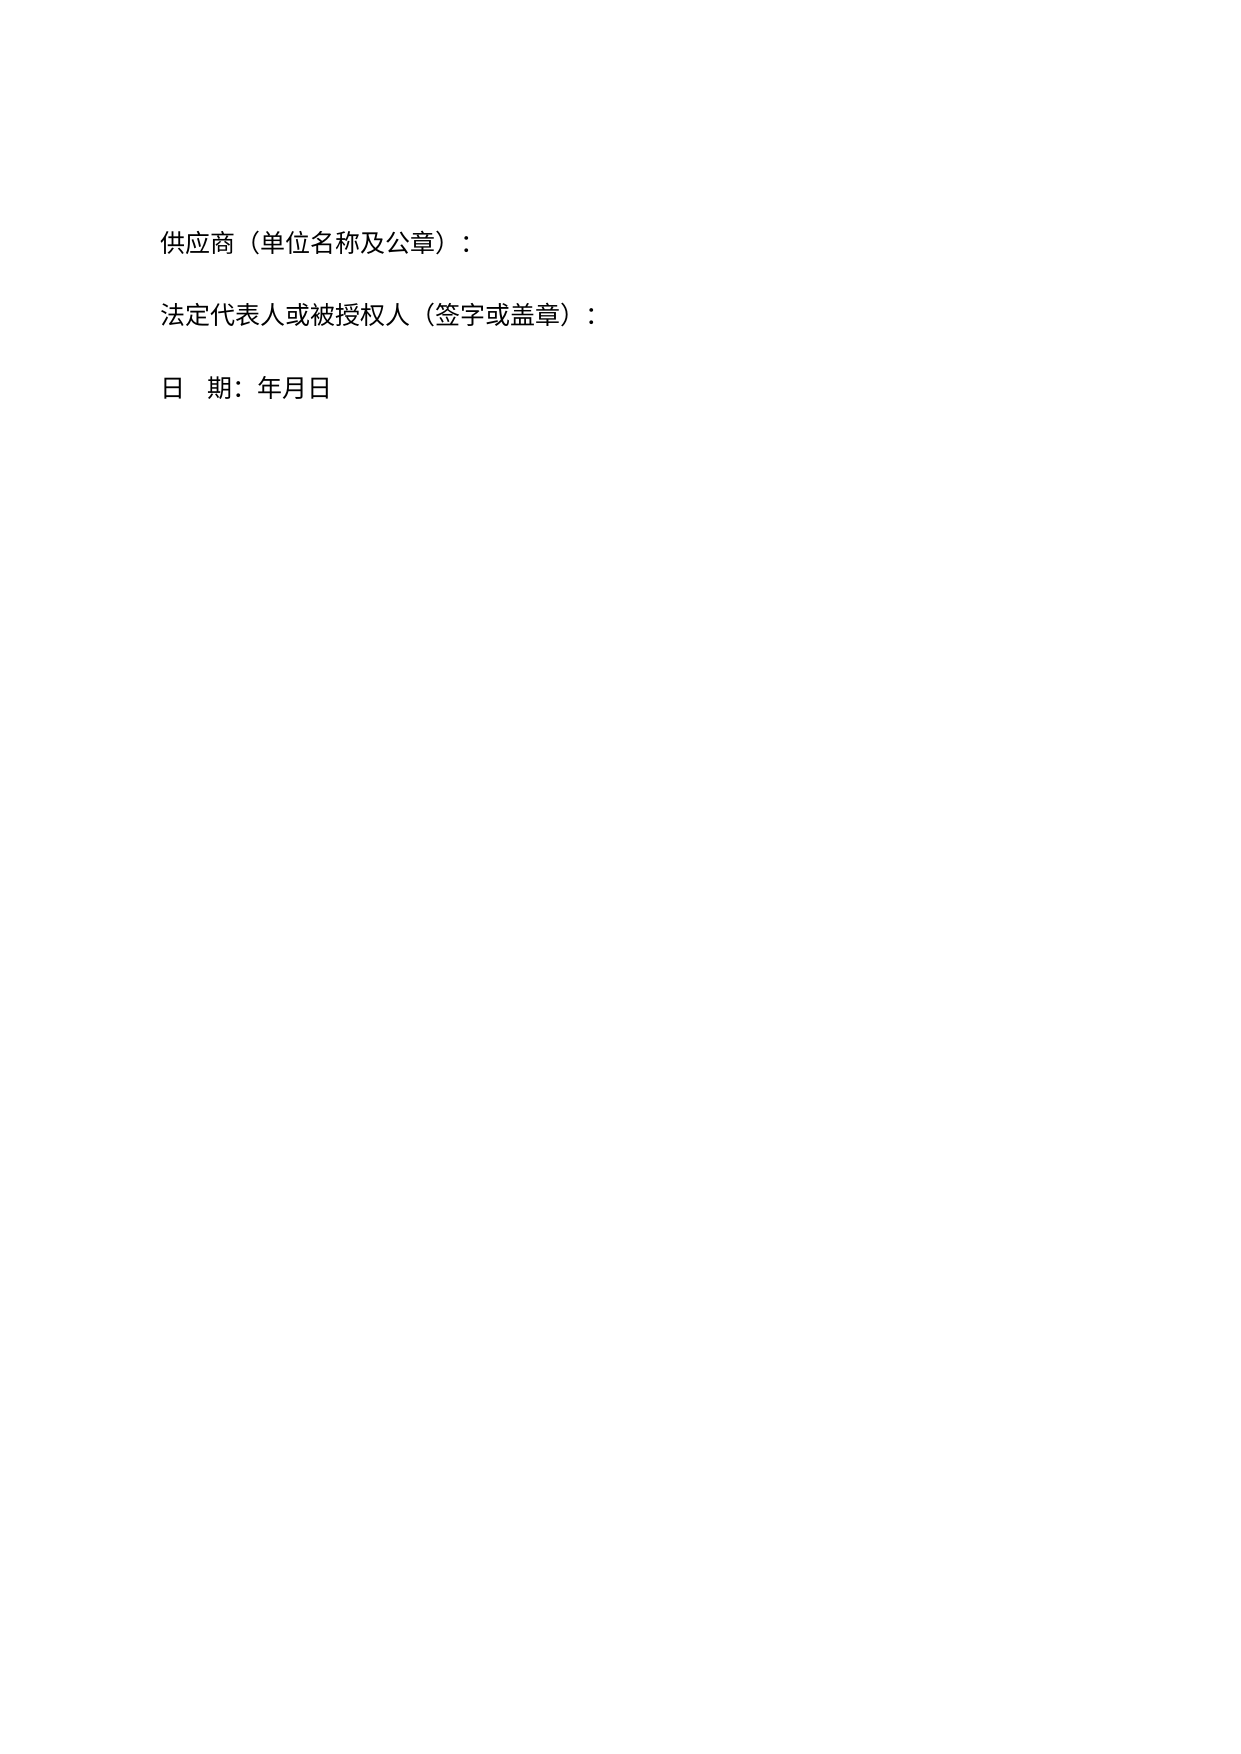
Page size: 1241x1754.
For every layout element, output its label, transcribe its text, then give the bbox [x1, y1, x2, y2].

text 日 期：年月日 [160, 368, 1081, 404]
text 法定代表人或被授权人（签字或盖章）： [160, 296, 1081, 332]
text 供应商（单位名称及公章）： [160, 223, 1081, 259]
